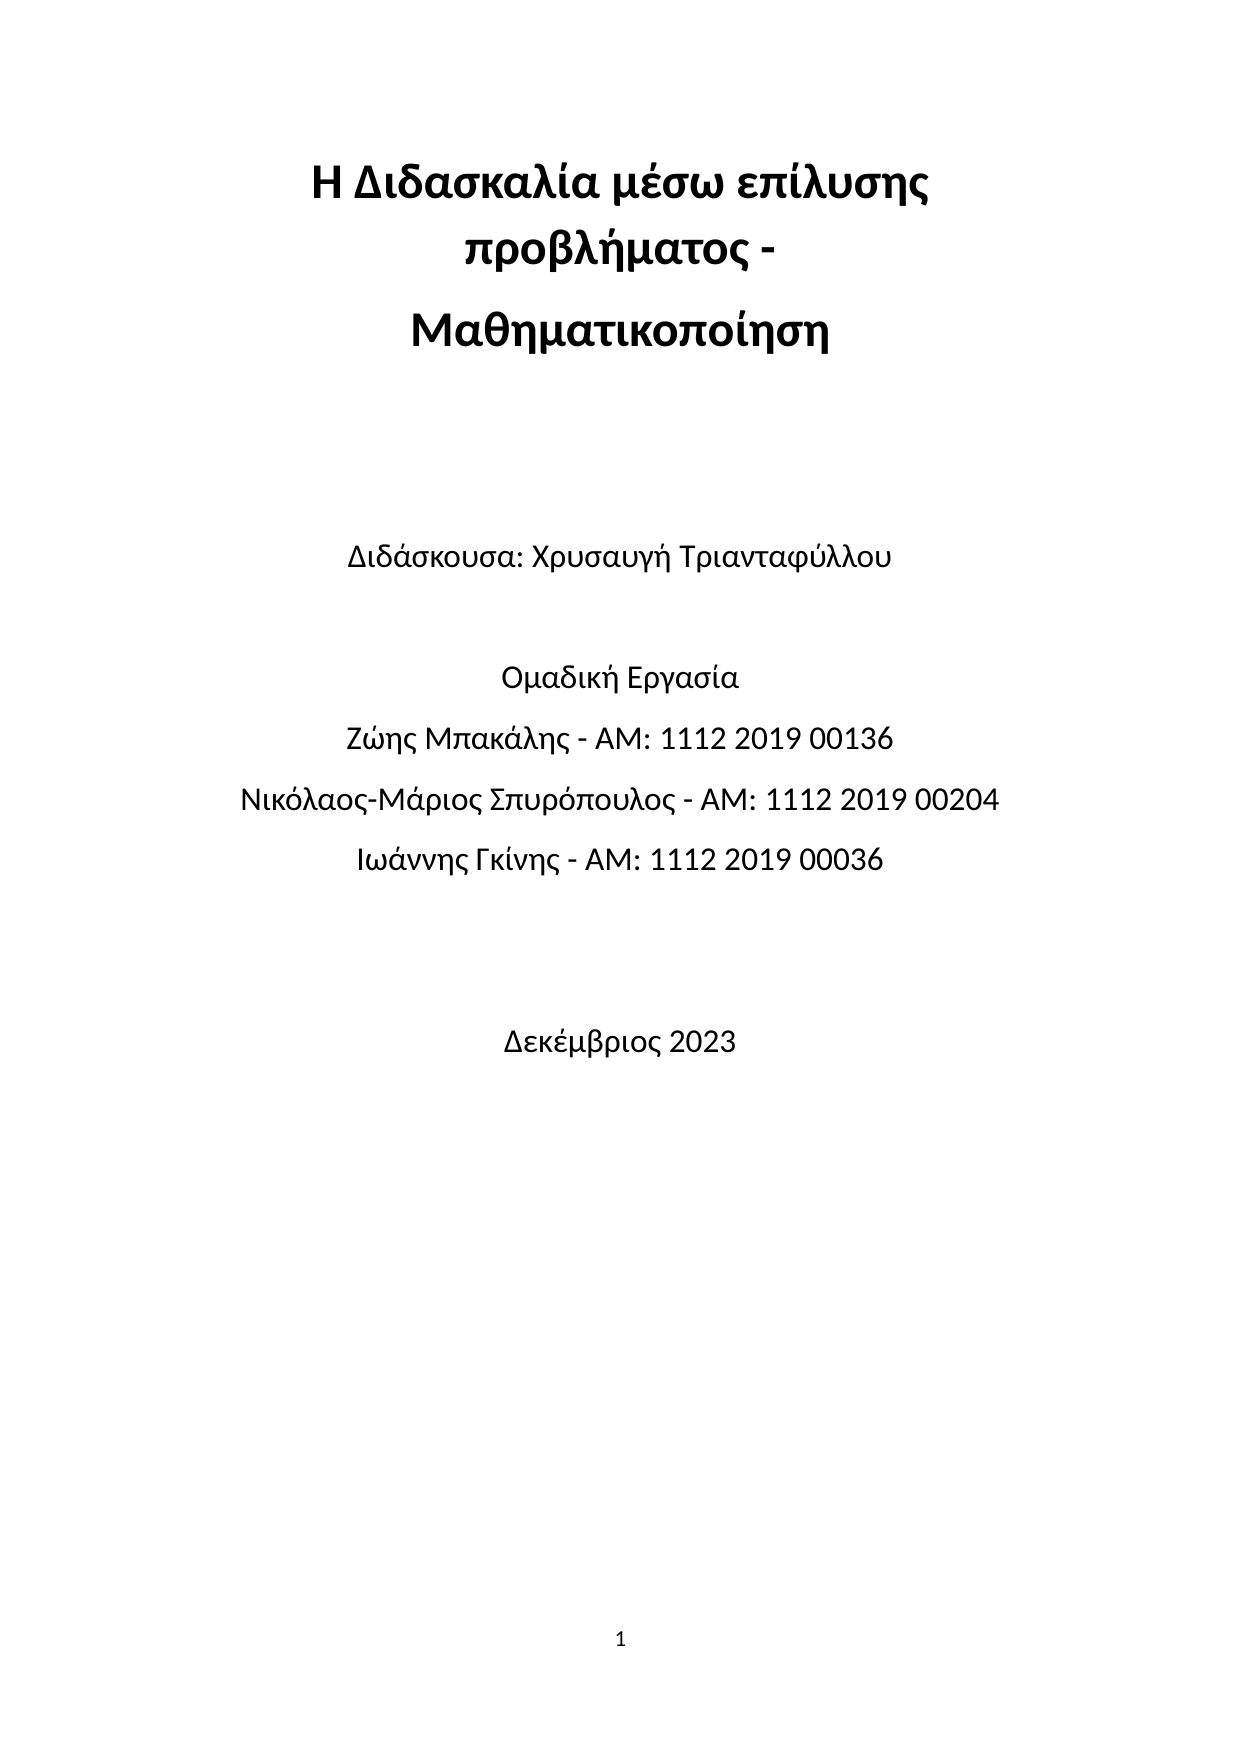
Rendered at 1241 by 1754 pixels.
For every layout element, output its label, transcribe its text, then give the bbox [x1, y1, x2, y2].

text Ομαδική Εργασία [187, 656, 1053, 697]
text Ζώης Μπακάλης - AM: 1112 2019 00136 [187, 717, 1053, 758]
text Μαθηματικοποίηση [187, 298, 1053, 359]
text Ιωάννης Γκίνης - AM: 1112 2019 00036 [187, 838, 1053, 879]
text Δεκέμβριος 2023 [187, 1020, 1053, 1061]
text Διδάσκουσα: Χρυσαυγή Τριανταφύλλου [187, 535, 1053, 576]
text Η Διδασκαλία μέσω επίλυσης προβλήματος - [187, 150, 1053, 277]
text Νικόλαος-Μάριος Σπυρόπουλος - AM: 1112 2019 00204 [187, 778, 1053, 818]
